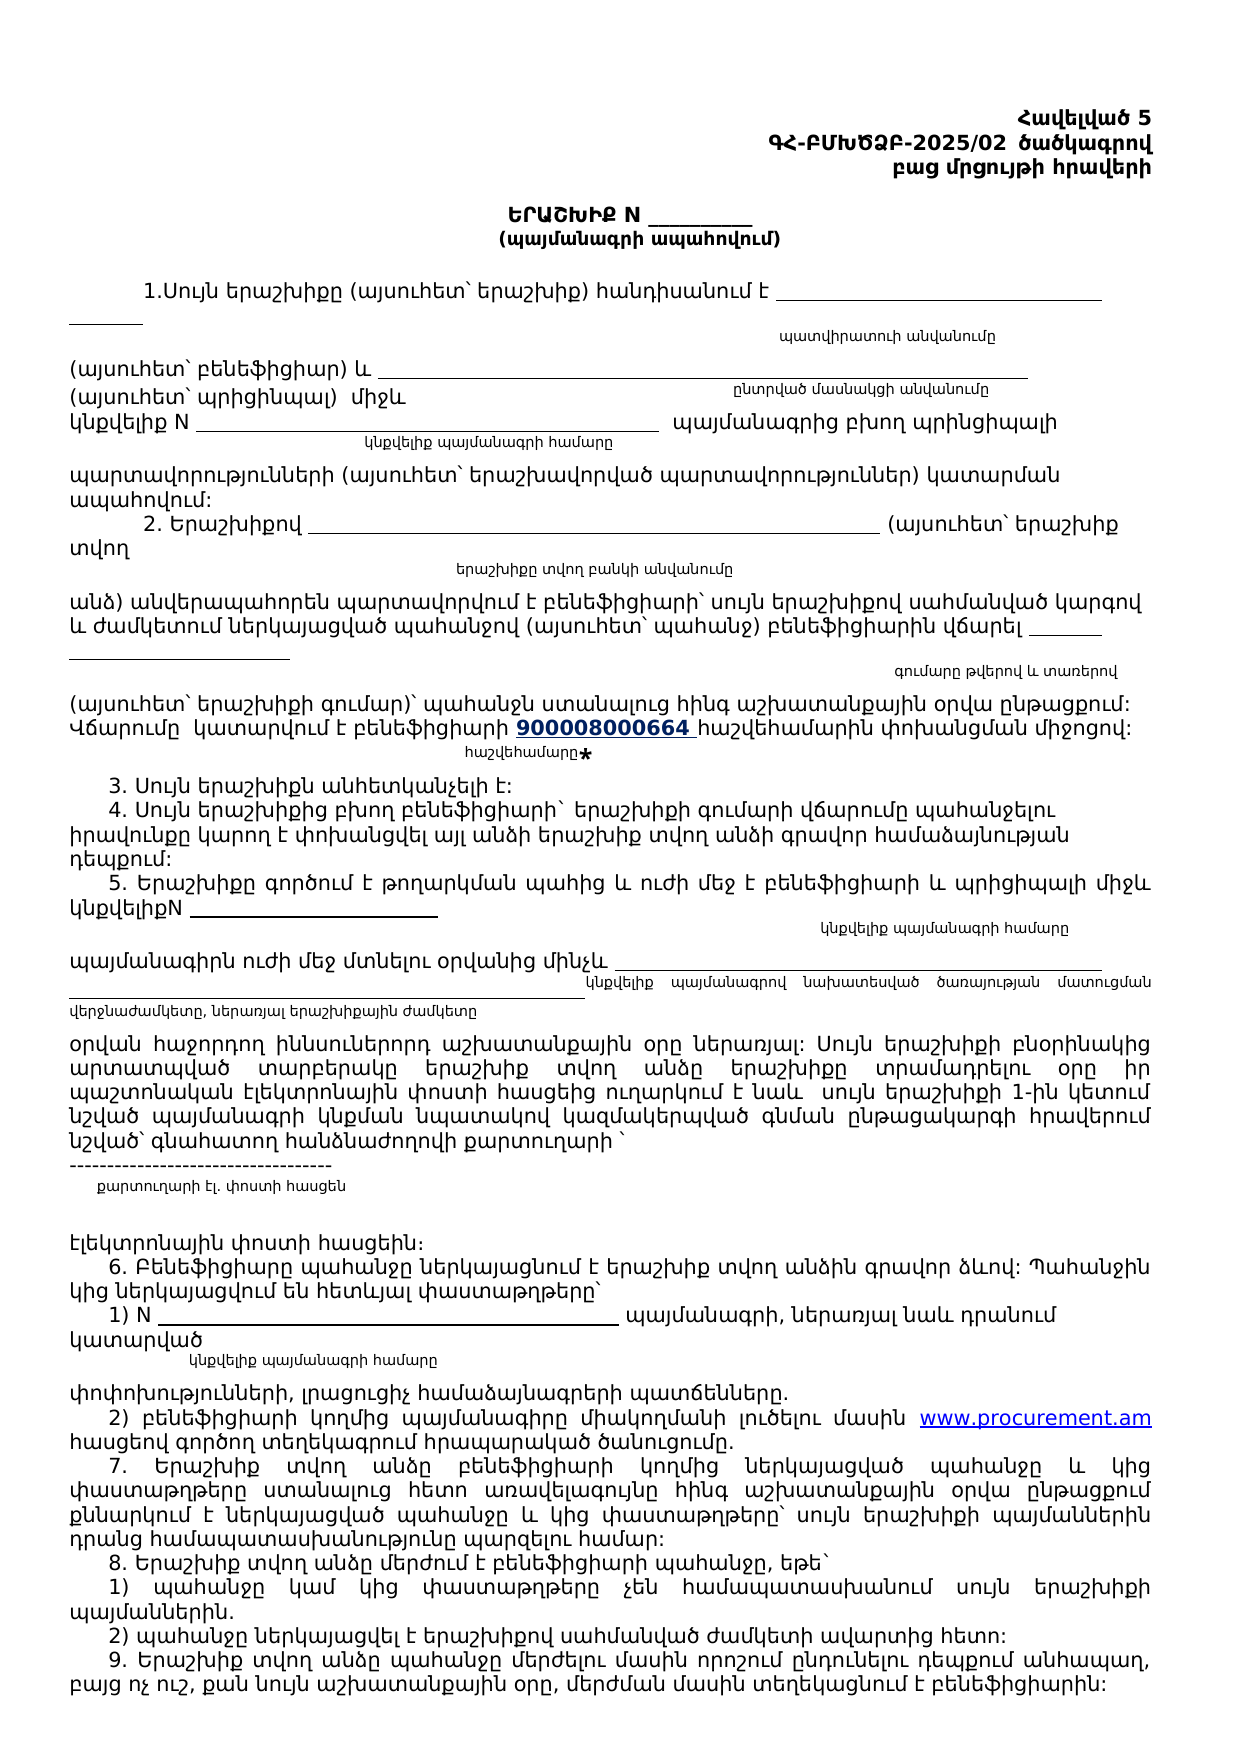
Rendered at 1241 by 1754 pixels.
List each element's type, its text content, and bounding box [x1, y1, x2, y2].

text կնքվելիք պայմանագրի համարը [69, 434, 1152, 463]
text հաշվեհամարը* [69, 740, 1152, 774]
text (պայմանագրի ապահովում) [69, 228, 1152, 250]
text կնքվելիք պայմանագրի համարը [585, 920, 1152, 949]
text 7. Երաշխիք տվող անձը բենեֆիցիարի կողմից ներկայացված պահանջը և կից փաստաթղթերը ստանալուց հետո առավելագույնը հինգ աշխատանքային օրվա ընթացքում քննարկում է ներկայացված պահանջը և կից փաստաթղթերը՝ սույն երաշխիքի պայմաններին դրանց համապատասխանությունը պարզելու համար: [69, 1454, 1152, 1551]
text գումարը թվերով և տառերով [807, 662, 1152, 692]
text փոփոխությունների, լրացուցիչ համաձայնագրերի պատճենները. [69, 1381, 1152, 1406]
text 6. Բենեֆիցիարը պահանջը ներկայացնում է երաշխիք տվող անձին գրավոր ձևով: Պահանջին կից ներկայացվում են հետևյալ փաստաթղթերը՝ [69, 1255, 1152, 1303]
text 1) N պայմանագրի, ներառյալ նաև դրանում կատարված [69, 1303, 1152, 1352]
text 4. Սույն երաշխիքից բխող բենեֆիցիարի` երաշխիքի գումարի վճարումը պահանջելու իրավունքը կարող է փոխանցվել այլ անձի երաշխիք տվող անձի գրավոր համաձայնության դեպքում: [69, 798, 1152, 871]
text (այսուհետ՝ բենեֆիցիար) և (այսուհետ՝ պրիցինպալ) միջև ընտրված մասնակցի անվանումը [69, 357, 1152, 410]
text ԳՀ-ԲՄԽԾՁԲ-2025/02 ծածկագրով [69, 131, 1152, 155]
text 5. Երաշխիքը գործում է թողարկման պահից և ուժի մեջ է բենեֆիցիարի և պրիցիպալի միջև կնքվելիքN [69, 871, 1152, 920]
text կնքվելիք պայմանագրի համարը [69, 1352, 1152, 1381]
text (այսուհետ՝ երաշխիքի գումար)՝ պահանջն ստանալուց հինգ աշխատանքային օրվա ընթացքում: Վճարումը կատարվում է բենեֆիցիարի 900008000664 հաշվեհամարին փոխանցման միջոցով: [69, 692, 1152, 740]
list պայմանագիրն ուժի մեջ մտնելու օրվանից մինչև կնքվելիք պայմանագրով նախատեսված ծառայության մատուցման վերջնաժամկետը, ներառյալ երաշխիքային ժամկետը [69, 949, 1152, 1032]
text 2) բենեֆիցիարի կողմից պայմանագիրը միակողմանի լուծելու մասին www.procurement.am հասցեով գործող տեղեկագրում հրապարակած ծանուցումը. [69, 1406, 1152, 1454]
list օրվան հաջորդող իննսուներորդ աշխատանքային օրը ներառյալ: Սույն երաշխիքի բնօրինակից արտատպված տարբերակը երաշխիք տվող անձը երաշխիքը տրամադրելու օրը իր պաշտոնական էլեկտրոնային փոստի հասցեից ուղարկում է նաև սույն երաշխիքի 1-ին կետում նշված պայմանագրի կնքման նպատակով կազմակերպված գնման ընթացակարգի հրավերում նշված՝ գնահատող հանձնաժողովի քարտուղարի ՝ [69, 1032, 1152, 1153]
list էլեկտրոնային փոստի հասցեին։ [69, 1231, 1152, 1255]
text 3. Սույն երաշխիքն անհետկանչելի է: [69, 774, 1152, 798]
text անձ) անվերապահորեն պարտավորվում է բենեֆիցիարի՝ սույն երաշխիքով սահմանված կարգով և ժամկետում ներկայացված պահանջով (այսուհետ՝ պահանջ) բենեֆիցիարին վճարել [69, 590, 1152, 662]
text 1.Սույն երաշխիքը (այսուհետ՝ երաշխիք) հանդիսանում է [69, 279, 1152, 327]
text ԵՐԱՇԽԻՔ N __________ [69, 203, 1152, 228]
text 8. Երաշխիք տվող անձը մերժում է բենեֆիցիարի պահանջը, եթե` [69, 1551, 1152, 1575]
text Հավելված 5 [69, 106, 1152, 131]
list ----------------------------------- [69, 1153, 1152, 1177]
list քարտուղարի էլ. փոստի հասցեն [69, 1177, 1152, 1206]
text բաց մրցույթի հրավերի [69, 155, 1152, 179]
text 2) պահանջը ներկայացվել է երաշխիքով սահմանված ժամկետի ավարտից հետո: [69, 1624, 1152, 1648]
text երաշխիքը տվող բանկի անվանումը [69, 561, 1152, 590]
text պատվիրատուի անվանումը [659, 327, 1152, 357]
text 1) պահանջը կամ կից փաստաթղթերը չեն համապատասխանում սույն երաշխիքի պայմաններին. [69, 1575, 1152, 1624]
text 2. Երաշխիքով (այսուհետ՝ երաշխիք տվող [69, 512, 1152, 561]
text 9. Երաշխիք տվող անձը պահանջը մերժելու մասին որոշում ընդունելու դեպքում անհապաղ, բայց ոչ ուշ, քան նույն աշխատանքային օրը, մերժման մասին տեղեկացնում է բենեֆիցիարին: [69, 1648, 1152, 1697]
text կնքվելիք N պայմանագրից բխող պրինցիպալի [69, 410, 1152, 434]
text պարտավորությունների (այսուհետ՝ երաշխավորված պարտավորություններ) կատարման ապահովում: [69, 463, 1152, 512]
